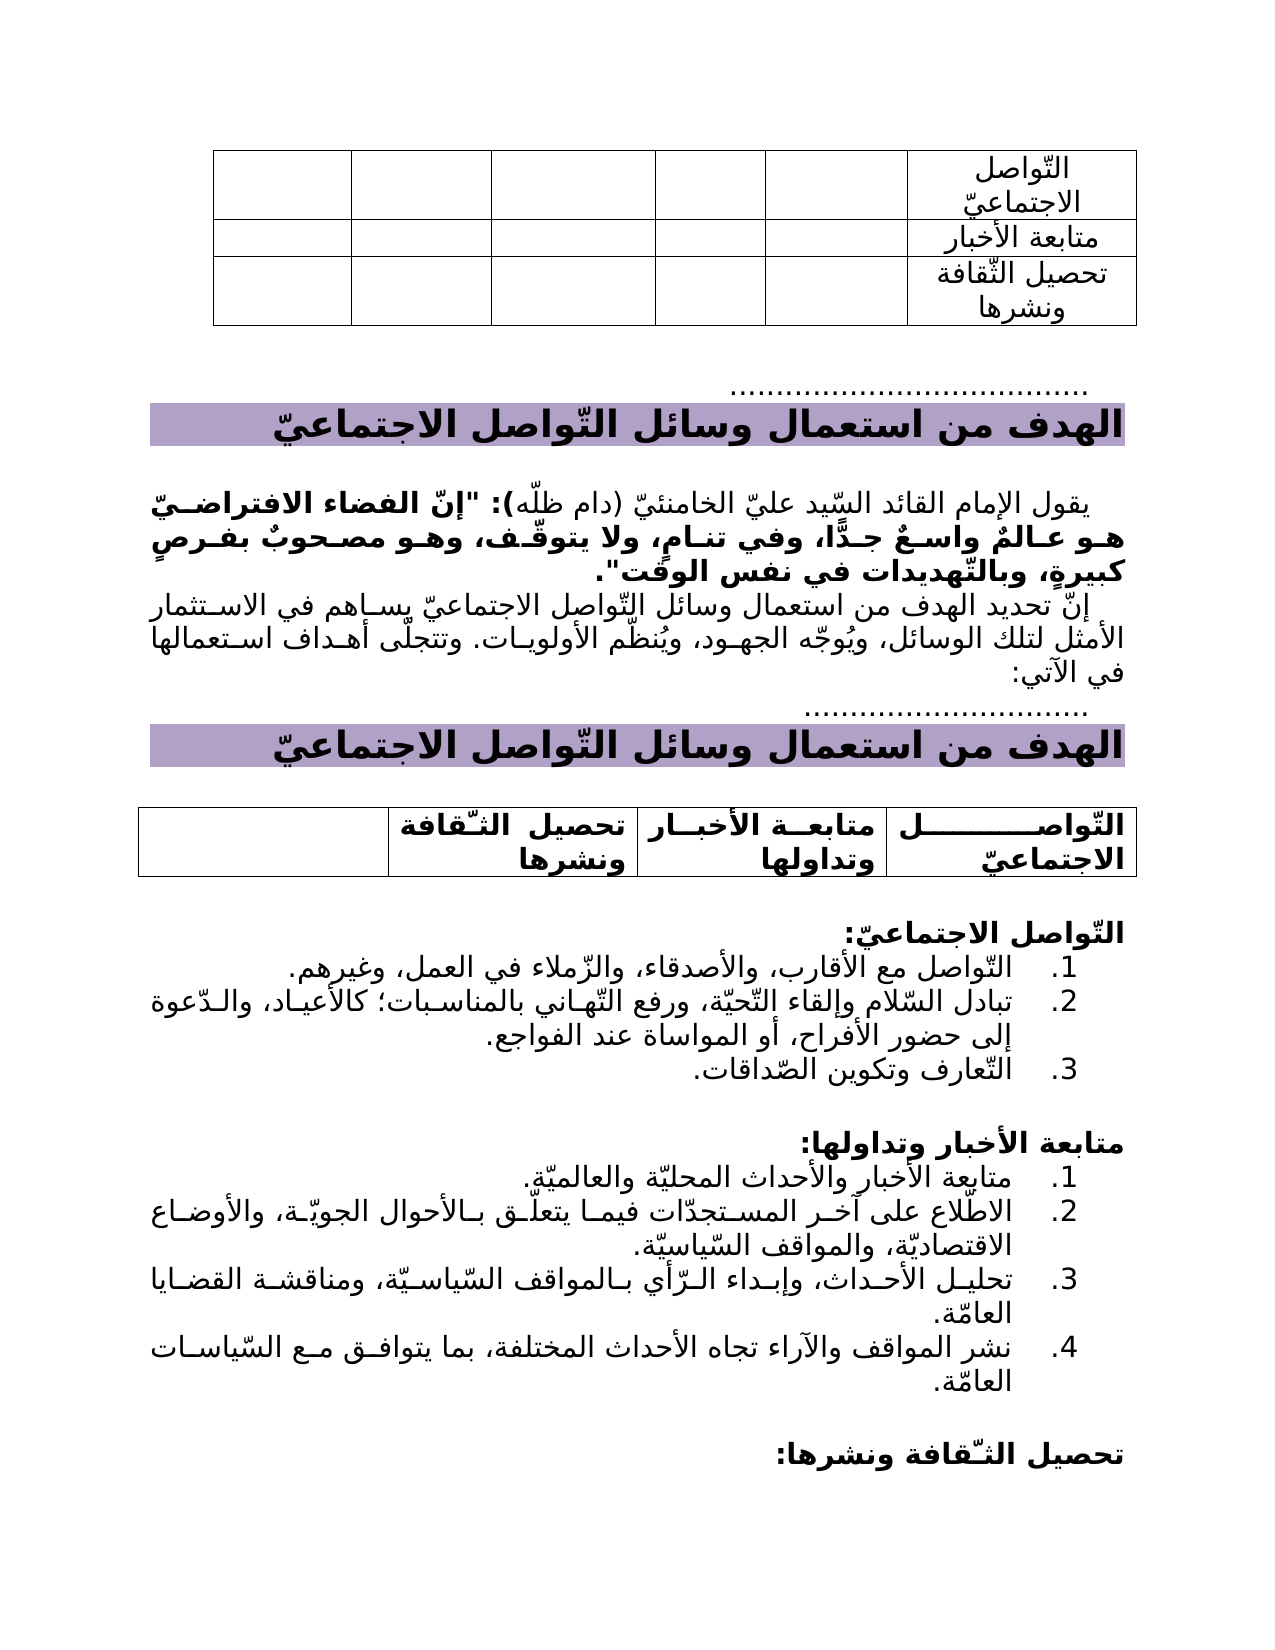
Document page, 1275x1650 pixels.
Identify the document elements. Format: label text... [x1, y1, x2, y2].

table_cell [766, 220, 907, 256]
table_cell [352, 257, 491, 324]
list الاطّلاع على آخر المستجدّات فيما يتعلّق بالأحوال الجويّة، والأوضاع الاقتصاديّة، والمواقف السّياسيّة. [150, 1194, 1050, 1262]
text متابعة الأخبار وتداولها: [150, 1126, 1125, 1160]
table_header التّواصل الاجتماعيّ [887, 808, 1136, 876]
list التّواصل مع الأقارب، والأصدقاء، والزّملاء في العمل، وغيرهم. [150, 951, 1050, 985]
text الهدف من استعمال وسائل التّواصل الاجتماعيّ [150, 724, 1125, 767]
table_cell [656, 151, 765, 219]
table_cell [656, 220, 765, 256]
table_cell [766, 257, 907, 324]
text التّواصل الاجتماعيّ: [150, 917, 1125, 951]
table_cell [492, 257, 655, 324]
list متابعة الأخبار والأحداث المحليّة والعالميّة. [150, 1160, 1050, 1194]
table_cell [214, 151, 351, 219]
text يقول الإمام القائد السّيد عليّ الخامنئيّ (دام ظلّه): "إنّ الفضاء الافتراضيّ هو عالمٌ واسعٌ جدًّا، وفي تنامٍ، ولا يتوقّف، وهو مصحوبٌ بفرصٍ كبيرةٍ، وبالتّهديدات في نفس الوقت". [150, 486, 1125, 588]
list تحليل الأحداث، وإبداء الرّأي بالمواقف السّياسيّة، ومناقشة القضايا العامّة. [150, 1262, 1050, 1330]
table_cell تحصيل الثّقافة ونشرها [908, 257, 1136, 324]
table_cell [352, 151, 491, 219]
table_header متابعة الأخبار وتداولها [638, 808, 886, 876]
table_cell [656, 257, 765, 324]
table_header تحصيل الثـّقافة ونشرها [389, 808, 637, 876]
list تبادل السّلام وإلقاء التّحيّة، ورفع التّهاني بالمناسبات؛ كالأعياد، والدّعوة إلى حضور الأفراح، أو المواساة عند الفواجع. [150, 985, 1050, 1053]
table_header [139, 808, 388, 876]
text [150, 403, 1125, 446]
table_cell التّواصل الاجتماعيّ [908, 151, 1136, 219]
table_cell [492, 220, 655, 256]
list نشر المواقف والآراء تجاه الأحداث المختلفة، بما يتوافق مع السّياسات العامّة. [150, 1330, 1050, 1398]
table_cell [492, 151, 655, 219]
text ....................................... [150, 369, 1125, 403]
table_cell [214, 257, 351, 324]
table_cell [352, 220, 491, 256]
table_cell [214, 220, 351, 256]
text إنّ تحديد الهدف من استعمال وسائل التّواصل الاجتماعيّ يساهم في الاستثمار الأمثل لتلك الوسائل، ويُوجّه الجهود، ويُنظّم الأولويات. وتتجلّى أهداف استعمالها في الآتي: [150, 588, 1125, 690]
table_cell [766, 151, 907, 219]
text تحصيل الثـّقافة ونشرها: [150, 1438, 1125, 1472]
list التّعارف وتكوين الصّداقات. [150, 1053, 1050, 1087]
table_cell متابعة الأخبار [908, 220, 1136, 256]
text ............................... [150, 690, 1125, 724]
